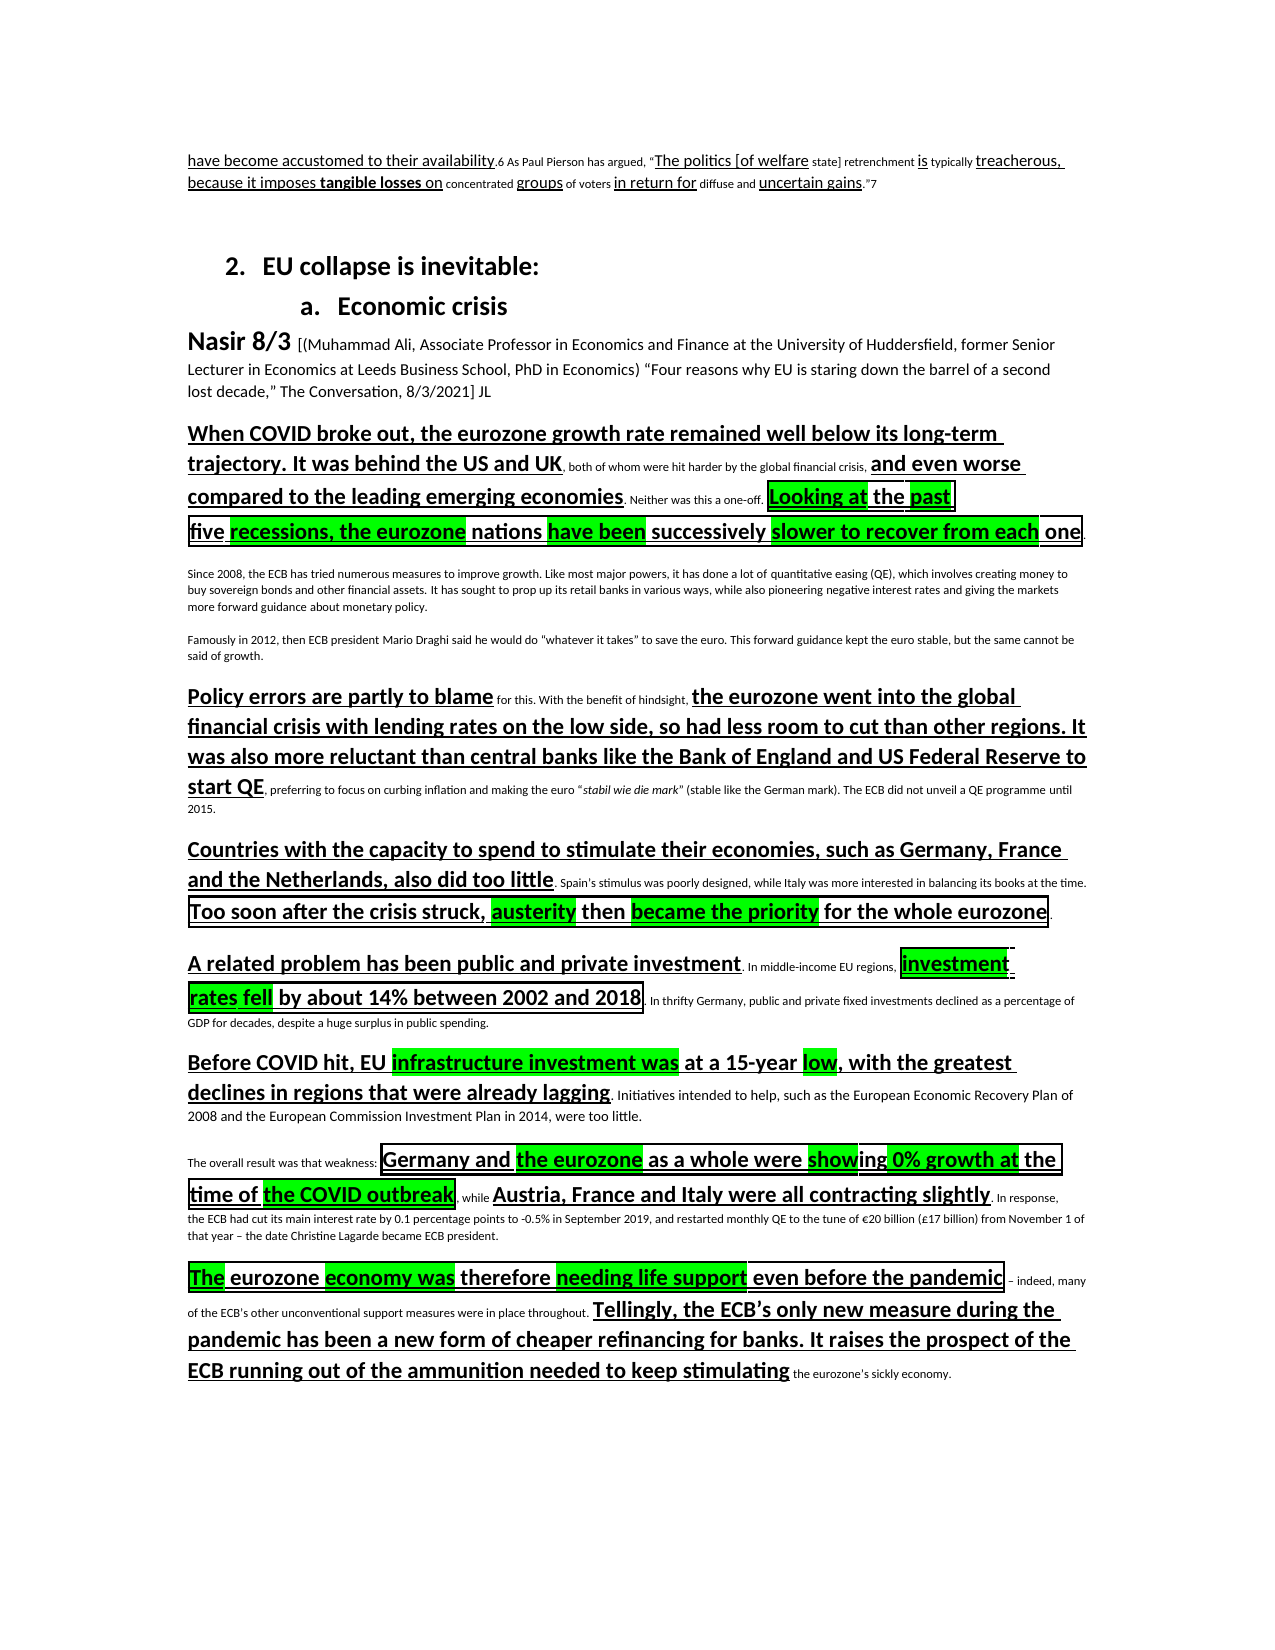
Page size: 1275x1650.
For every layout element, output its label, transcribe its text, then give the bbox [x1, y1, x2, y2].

text The eurozone economy was therefore needing life support even before the pandemic – indeed, many of the ECB’s other unconventional support measures were in place throughout. Tellingly, the ECB’s only new measure during the pandemic has been a new form of cheaper refinancing for banks. It raises the prospect of the ECB running out of the ammunition needed to keep stimulating the eurozone’s sickly economy. [187, 1261, 1087, 1384]
text A related problem has been public and private investment. In middle-income EU regions, investment rates fell by about 14% between 2002 and 2018. In thrifty Germany, public and private fixed investments declined as a percentage of GDP for decades, despite a huge surplus in public spending. [187, 947, 1087, 1030]
subtitle EU collapse is inevitable: [225, 249, 1087, 282]
text When COVID broke out, the eurozone growth rate remained well below its long-term trajectory. It was behind the US and UK, both of whom were hit harder by the global financial crisis, and even worse compared to the leading emerging economies. Neither was this a one-off. Looking at the past five recessions, the eurozone nations have been successively slower to recover from each one. [187, 419, 1087, 547]
text Countries with the capacity to spend to stimulate their economies, such as Germany, France and the Netherlands, also did too little. Spain’s stimulus was poorly designed, while Italy was more interested in balancing its books at the time. Too soon after the crisis struck, austerity then became the priority for the whole eurozone. [187, 835, 1087, 928]
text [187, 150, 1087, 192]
text Famously in 2012, then ECB president Mario Draghi said he would do “whatever it takes” to save the euro. This forward guidance kept the euro stable, but the same cannot be said of growth. [187, 632, 1087, 664]
text The overall result was that weakness: Germany and the eurozone as a whole were showing 0% growth at the time of the COVID outbreak, while Austria, France and Italy were all contracting slightly. In response, the ECB had cut its main interest rate by 0.1 percentage points to -0.5% in September 2019, and restarted monthly QE to the tune of €20 billion (£17 billion) from November 1 of that year – the date Christine Lagarde became ECB president. [187, 1143, 1087, 1243]
text Before COVID hit, EU infrastructure investment was at a 15-year low, with the greatest declines in regions that were already lagging. Initiatives intended to help, such as the European Economic Recovery Plan of 2008 and the European Commission Investment Plan in 2014, were too little. [187, 1048, 1087, 1125]
text Since 2008, the ECB has tried numerous measures to improve growth. Like most major powers, it has done a lot of quantitative easing (QE), which involves creating money to buy sovereign bonds and other financial assets. It has sought to prop up its retail banks in various ways, while also pioneering negative interest rates and giving the markets more forward guidance about monetary policy. [187, 566, 1087, 614]
subtitle Economic crisis [300, 289, 1087, 322]
text Policy errors are partly to blame for this. With the benefit of hindsight, the eurozone went into the global financial crisis with lending rates on the low side, so had less room to cut than other regions. It was also more reluctant than central banks like the Bank of England and US Federal Reserve to start QE, preferring to focus on curbing inflation and making the euro “stabil wie die mark” (stable like the German mark). The ECB did not unveil a QE programme until 2015. [187, 682, 1087, 736]
text Policy errors are partly to blame for this. With the benefit of hindsight, the eurozone went into the global financial crisis with lending rates on the low side, so had less room to cut than other regions. It was also more reluctant than central banks like the Bank of England and US Federal Reserve to start QE, preferring to focus on curbing inflation and making the euro “stabil wie die mark” (stable like the German mark). The ECB did not unveil a QE programme until 2015. [187, 767, 1087, 817]
text Nasir 8/3 [(Muhammad Ali, Associate Professor in Economics and Finance at the University of Huddersfield, former Senior Lecturer in Economics at Leeds Business School, PhD in Economics) “Four reasons why EU is staring down the barrel of a second lost decade,” The Conversation, 8/3/2021] JL [187, 324, 1087, 401]
